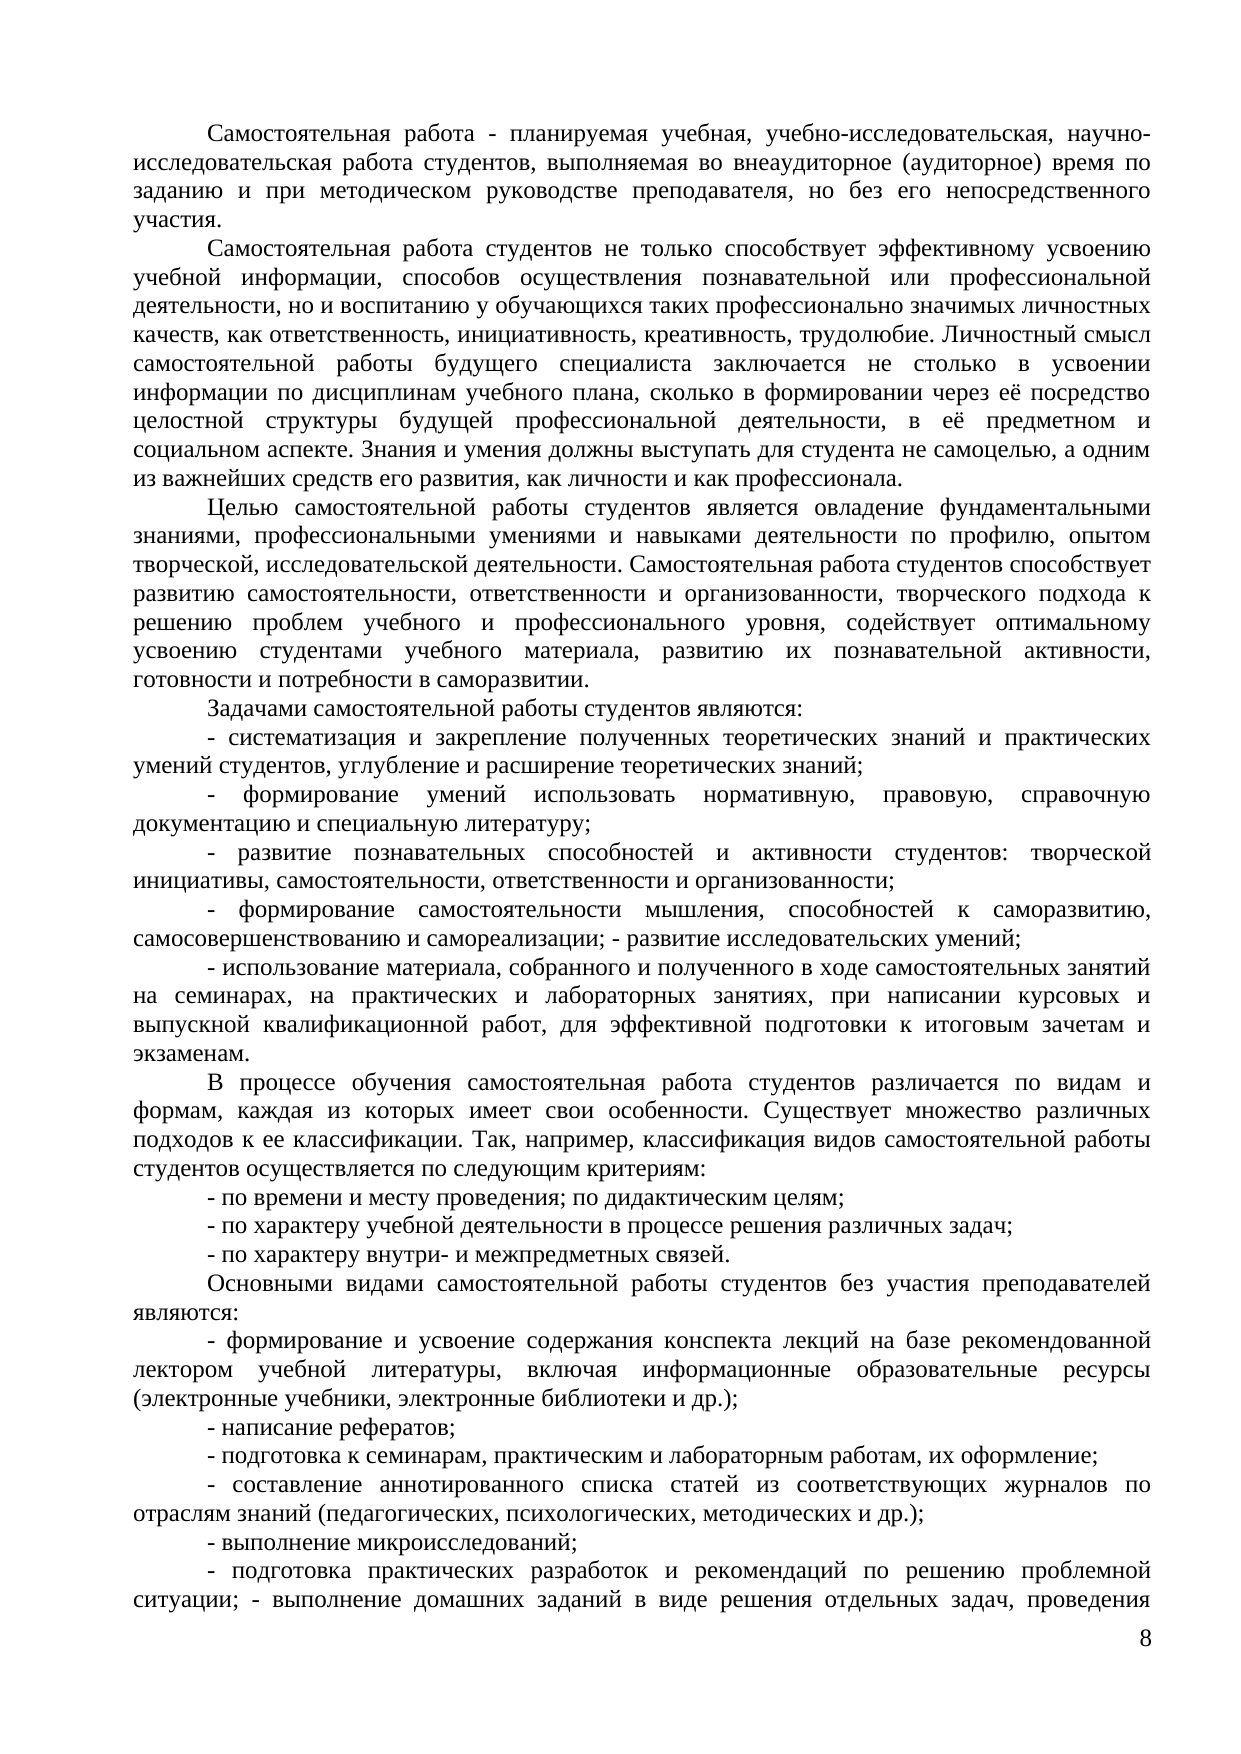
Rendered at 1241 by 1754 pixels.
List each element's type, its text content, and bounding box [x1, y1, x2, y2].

text Самостоятельная работа - планируемая учебная, учебно-исследовательская, научно-исследовательская работа студентов, выполняемая во внеаудиторное (аудиторное) время по заданию и при методическом руководстве преподавателя, но без его непосредственного участия. [133, 118, 1152, 233]
text - подготовка к семинарам, практическим и лабораторным работам, их оформление; [133, 1441, 1152, 1469]
text - по времени и месту проведения; по дидактическим целям; [133, 1182, 1152, 1211]
text - развитие познавательных способностей и активности студентов: творческой инициативы, самостоятельности, ответственности и организованности; [133, 837, 1152, 894]
text В процессе обучения самостоятельная работа студентов различается по видам и формам, каждая из которых имеет свои особенности. Существует множество различных подходов к ее классификации. Так, например, классификация видов самостоятельной работы студентов осуществляется по следующим критериям: [133, 1067, 1152, 1182]
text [133, 1556, 1152, 1613]
text - систематизация и закрепление полученных теоретических знаний и практических умений студентов, углубление и расширение теоретических знаний; [133, 722, 1152, 779]
text - использование материала, собранного и полученного в ходе самостоятельных занятий на семинарах, на практических и лабораторных занятиях, при написании курсовых и выпускной квалификационной работ, для эффективной подготовки к итоговым зачетам и экзаменам. [133, 952, 1152, 1067]
text Самостоятельная работа студентов не только способствует эффективному усвоению учебной информации, способов осуществления познавательной или профессиональной деятельности, но и воспитанию у обучающихся таких профессионально значимых личностных качеств, как ответственность, инициативность, креативность, трудолюбие. Личностный смысл самостоятельной работы будущего специалиста заключается не столько в усвоении информации по дисциплинам учебного плана, сколько в формировании через её посредство целостной структуры будущей профессиональной деятельности, в её предметном и социальном аспекте. Знания и умения должны выступать для студента не самоцелью, а одним из важнейших средств его развития, как личности и как профессионала. [133, 233, 1152, 492]
text Задачами самостоятельной работы студентов являются: [133, 693, 1152, 722]
text - по характеру учебной деятельности в процессе решения различных задач; [133, 1211, 1152, 1239]
text Основными видами самостоятельной работы студентов без участия преподавателей являются: [133, 1268, 1152, 1326]
text - формирование самостоятельности мышления, способностей к саморазвитию, самосовершенствованию и самореализации; - развитие исследовательских умений; [133, 894, 1152, 952]
text - написание рефератов; [133, 1412, 1152, 1441]
text - формирование и усвоение содержания конспекта лекций на базе рекомендованной лектором учебной литературы, включая информационные образовательные ресурсы (электронные учебники, электронные библиотеки и др.); [133, 1326, 1152, 1412]
text - формирование умений использовать нормативную, правовую, справочную документацию и специальную литературу; [133, 779, 1152, 837]
text - по характеру внутри- и межпредметных связей. [133, 1239, 1152, 1268]
text Целью самостоятельной работы студентов является овладение фундаментальными знаниями, профессиональными умениями и навыками деятельности по профилю, опытом творческой, исследовательской деятельности. Самостоятельная работа студентов способствует развитию самостоятельности, ответственности и организованности, творческого подхода к решению проблем учебного и профессионального уровня, содействует оптимальному усвоению студентами учебного материала, развитию их познавательной активности, готовности и потребности в саморазвитии. [133, 492, 1152, 693]
text - составление аннотированного списка статей из соответствующих журналов по отраслям знаний (педагогических, психологических, методических и др.); [133, 1469, 1152, 1527]
text - выполнение микроисследований; [133, 1527, 1152, 1556]
